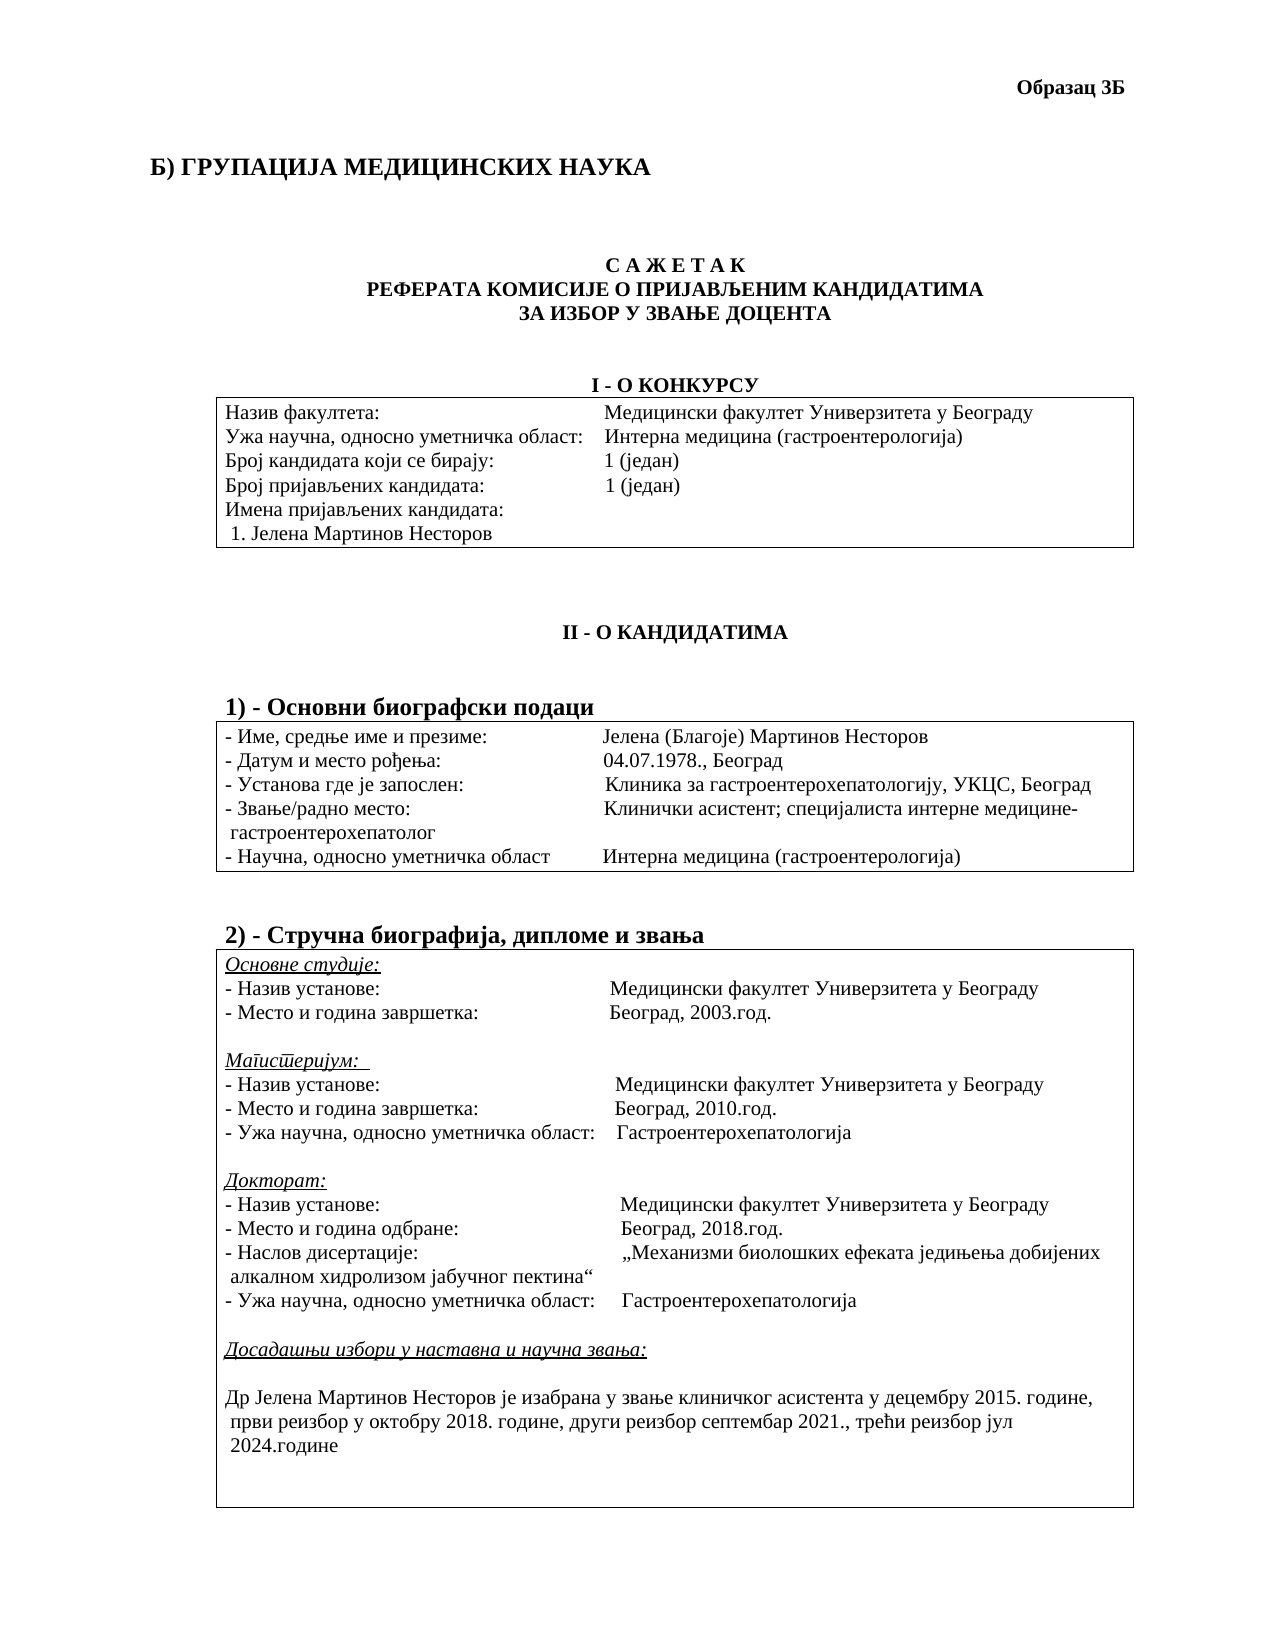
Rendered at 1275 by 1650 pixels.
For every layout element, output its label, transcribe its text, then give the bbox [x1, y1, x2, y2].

text Магистеријум: [217, 1045, 1133, 1069]
text Б) ГРУПАЦИЈА МЕДИЦИНСКИХ НАУКА [150, 152, 1125, 181]
text Основне студије: [217, 950, 1133, 972]
text Број пријављених кандидата: 1 (један) [217, 469, 1133, 493]
text Имена пријављених кандидата: [217, 493, 1133, 517]
text - Наслов дисертације: „Механизми биолошких ефеката једињења добијених алкалном хидролизом јабучног пектина“ [217, 1237, 1133, 1285]
text - Место и година завршетка: Београд, 2010.год. [217, 1093, 1133, 1117]
text II - О КАНДИДАТИМА [225, 620, 1125, 644]
text - Место и година завршетка: Београд, 2003.год. [217, 997, 1133, 1024]
text - Ужа научна, односно уметничка област: Гастроентерохепатологија [217, 1285, 1133, 1312]
text Назив факултета: Медицински факултет Универзитета у Београду [217, 398, 1133, 421]
text Докторат: [217, 1165, 1133, 1189]
text - Назив установе: Медицински факултет Универзитета у Београду [217, 1189, 1133, 1213]
text 1. Јелена Мартинов Несторов [217, 517, 1133, 547]
text С А Ж Е Т А К [225, 253, 1125, 277]
text Ужа научна, oдносно уметничка област: Интерна медицина (гастроентерологија) [217, 421, 1133, 445]
text Др Јелена Мартинов Несторов је изабрана у звање клиничког асистента у децембру 2015. године, први реизбор у октобру 2018. године, други реизбор септембар 2021., трећи реизбор јул 2024.године [217, 1382, 1133, 1457]
text Број кандидата који се бирају: 1 (један) [217, 445, 1133, 469]
text - Установа где је запослен: Клиника за гастроентерохепатологију, УКЦС, Београд [217, 769, 1133, 793]
text - Ужа научна, односно уметничка област: Гастроентерохепатологија [217, 1117, 1133, 1144]
text 2) - Стручна биографија, дипломе и звања [225, 920, 1125, 948]
text I - О КОНКУРСУ [225, 373, 1125, 397]
text - Место и година одбране: Београд, 2018.год. [217, 1213, 1133, 1237]
text - Научна, односно уметничка област Интерна медицина (гастроентерологија) [217, 841, 1133, 871]
text РЕФЕРАТА КОМИСИЈЕ O ПРИЈАВЉЕНИМ КАНДИДАТИМА [225, 277, 1125, 301]
text - Датум и место рођења: 04.07.1978., Београд [217, 745, 1133, 769]
text - Име, средње име и презиме: Јелена (Благоје) Мартинов Несторов [217, 722, 1133, 745]
text Досадашњи избори у наставна и научна звања: [217, 1333, 1133, 1361]
text Образац 3Б [150, 75, 1125, 99]
text 1) - Основни биографски подаци [225, 692, 1125, 721]
text - Назив установе: Медицински факултет Универзитета у Београду [217, 972, 1133, 997]
text - Звање/радно место: Клинички асистент; специјалиста интерне медицине- гастроентерохепатолог [217, 793, 1133, 841]
text - Назив установе: Медицински факултет Универзитета у Београду [217, 1069, 1133, 1093]
text ЗА ИЗБОР У ЗВАЊЕ ДОЦЕНТА [225, 301, 1125, 325]
